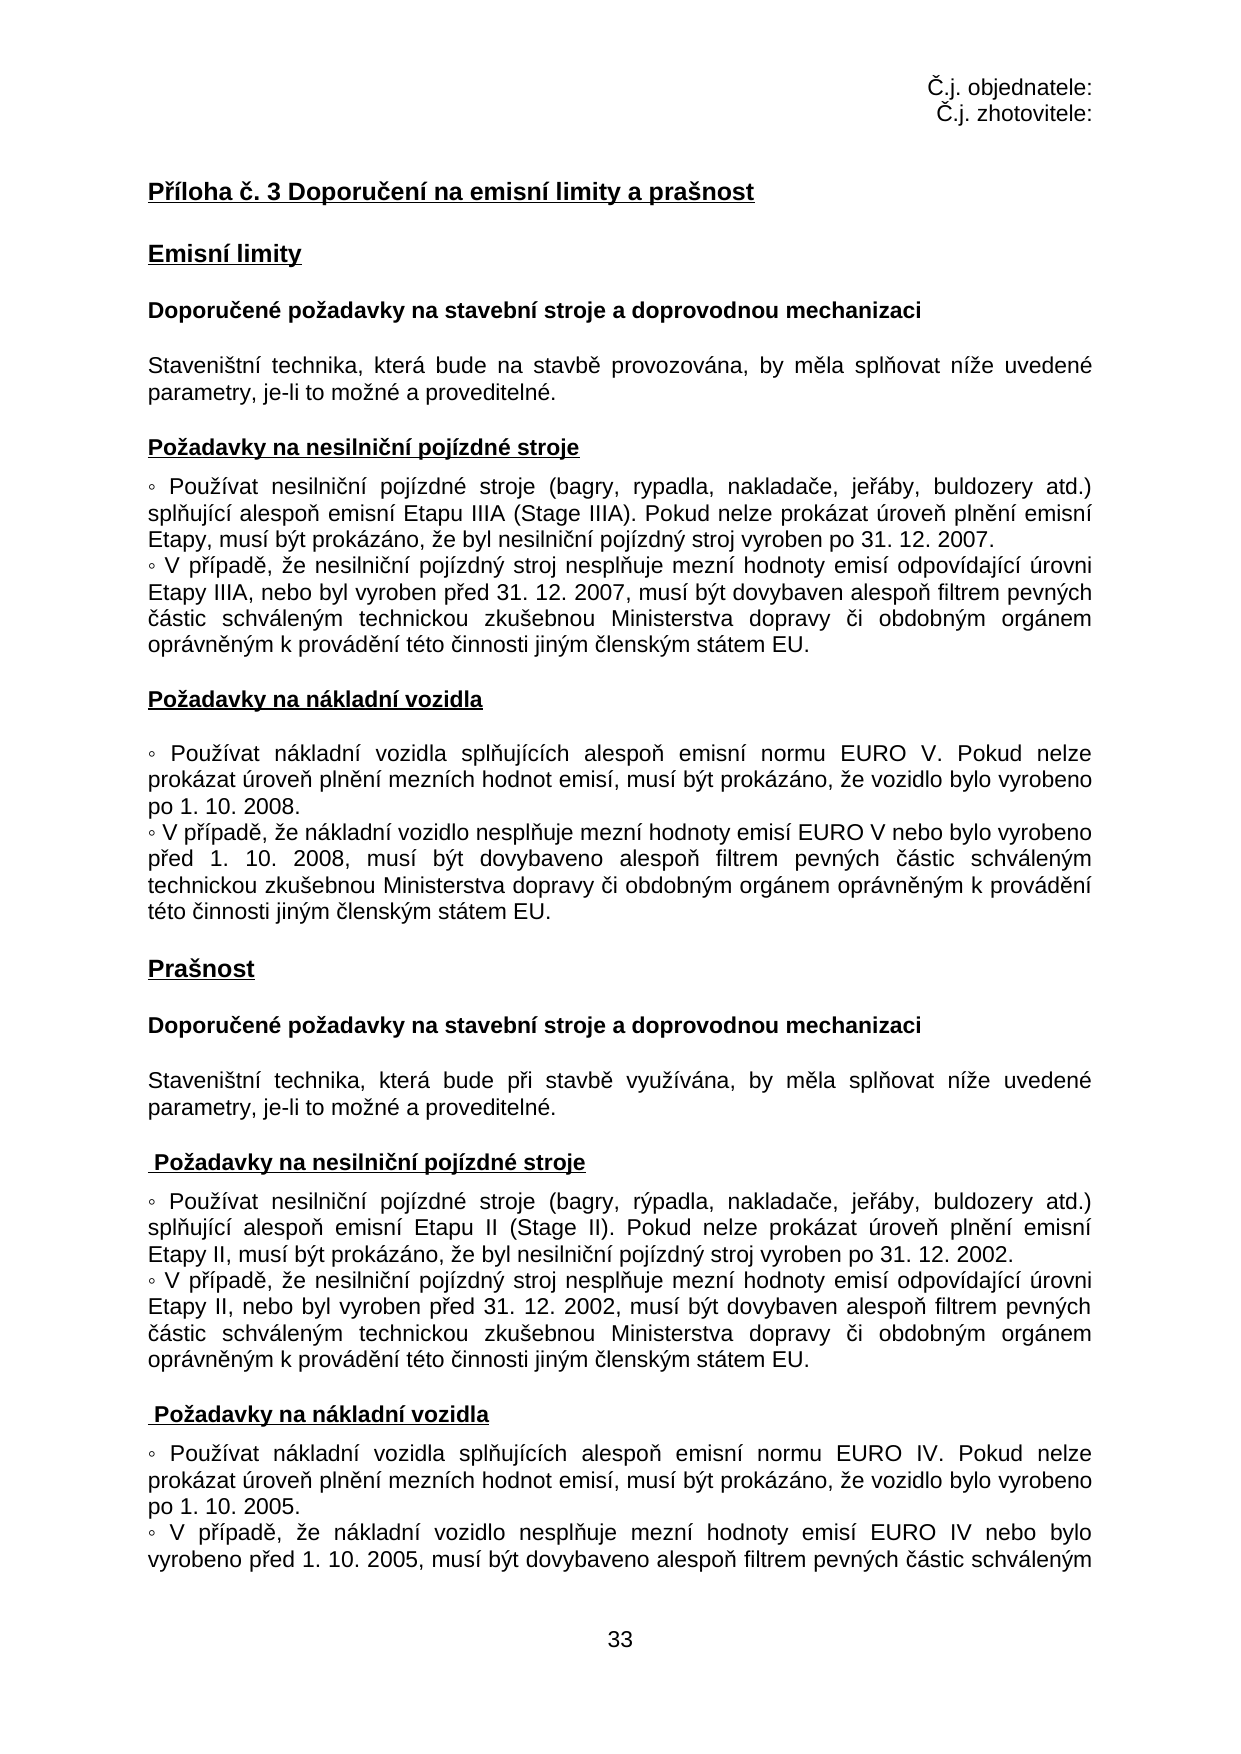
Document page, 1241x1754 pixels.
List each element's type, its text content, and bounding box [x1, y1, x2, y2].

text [148, 1519, 1093, 1572]
text Příloha č. 3 Doporučení na emisní limity a prašnost [148, 177, 1093, 206]
text ◦ Používat nákladní vozidla splňujících alespoň emisní normu EURO V. Pokud nelze prokázat úroveň plnění mezních hodnot emisí, musí být prokázáno, že vozidlo bylo vyrobeno po 1. 10. 2008. [148, 740, 1093, 819]
text Emisní limity [148, 239, 1093, 268]
text Doporučené požadavky na stavební stroje a doprovodnou mechanizaci [148, 297, 1093, 323]
text ◦ V případě, že nesilniční pojízdný stroj nesplňuje mezní hodnoty emisí odpovídající úrovni Etapy IIIA, nebo byl vyroben před 31. 12. 2007, musí být dovybaven alespoň filtrem pevných částic schváleným technickou zkušebnou Ministerstva dopravy či obdobným orgánem oprávněným k provádění této činnosti jiným členským státem EU. [148, 552, 1093, 658]
text Požadavky na nesilniční pojízdné stroje [148, 434, 1093, 461]
text ◦ V případě, že nesilniční pojízdný stroj nesplňuje mezní hodnoty emisí odpovídající úrovni Etapy II, nebo byl vyroben před 31. 12. 2002, musí být dovybaven alespoň filtrem pevných částic schváleným technickou zkušebnou Ministerstva dopravy či obdobným orgánem oprávněným k provádění této činnosti jiným členským státem EU. [148, 1267, 1093, 1372]
text ◦ Používat nesilniční pojízdné stroje (bagry, rypadla, nakladače, jeřáby, buldozery atd.) splňující alespoň emisní Etapu IIIA (Stage IIIA). Pokud nelze prokázat úroveň plnění emisní Etapy, musí být prokázáno, že byl nesilniční pojízdný stroj vyroben po 31. 12. 2007. [148, 473, 1093, 552]
text Staveništní technika, která bude na stavbě provozována, by měla splňovat níže uvedené parametry, je-li to možné a proveditelné. [148, 352, 1093, 405]
text Doporučené požadavky na stavební stroje a doprovodnou mechanizaci [148, 1012, 1093, 1038]
text Staveništní technika, která bude při stavbě využívána, by měla splňovat níže uvedené parametry, je-li to možné a proveditelné. [148, 1067, 1093, 1120]
text Prašnost [148, 954, 1093, 982]
text Požadavky na nesilniční pojízdné stroje [148, 1149, 1093, 1175]
text ◦ V případě, že nákladní vozidlo nesplňuje mezní hodnoty emisí EURO V nebo bylo vyrobeno před 1. 10. 2008, musí být dovybaveno alespoň filtrem pevných částic schváleným technickou zkušebnou Ministerstva dopravy či obdobným orgánem oprávněným k provádění této činnosti jiným členským státem EU. [148, 819, 1093, 924]
text Požadavky na nákladní vozidla [148, 1401, 1093, 1428]
text Požadavky na nákladní vozidla [148, 686, 1093, 712]
text ◦ Používat nesilniční pojízdné stroje (bagry, rýpadla, nakladače, jeřáby, buldozery atd.) splňující alespoň emisní Etapu II (Stage II). Pokud nelze prokázat úroveň plnění emisní Etapy II, musí být prokázáno, že byl nesilniční pojízdný stroj vyroben po 31. 12. 2002. [148, 1188, 1093, 1267]
text ◦ Používat nákladní vozidla splňujících alespoň emisní normu EURO IV. Pokud nelze prokázat úroveň plnění mezních hodnot emisí, musí být prokázáno, že vozidlo bylo vyrobeno po 1. 10. 2005. [148, 1440, 1093, 1519]
